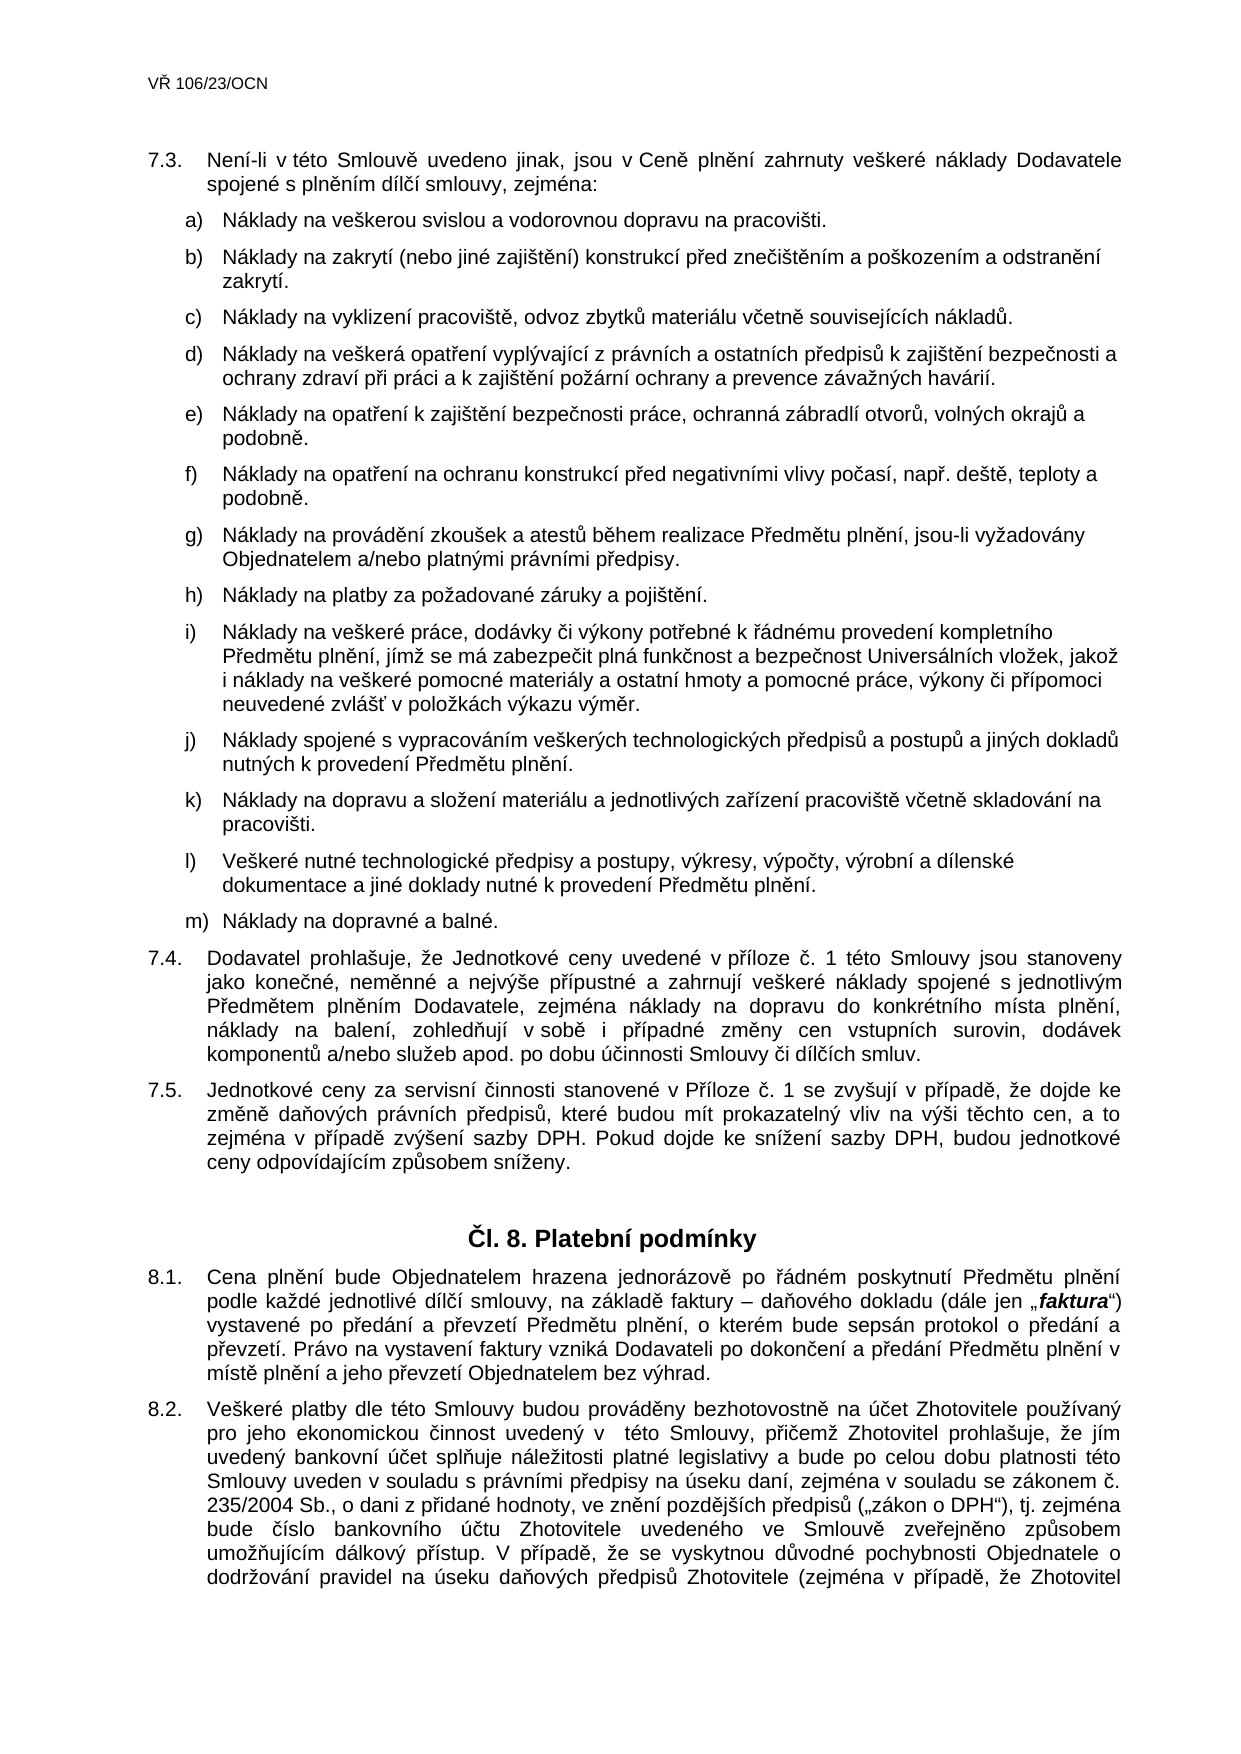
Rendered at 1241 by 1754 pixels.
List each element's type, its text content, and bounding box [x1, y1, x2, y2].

list Náklady spojené s vypracováním veškerých technologických předpisů a postupů a jiných dokladů nutných k provedení Předmětu plnění. [185, 728, 1122, 776]
list Náklady na platby za požadované záruky a pojištění. [185, 583, 1122, 607]
list Náklady na provádění zkoušek a atestů během realizace Předmětu plnění, jsou-li vyžadovány Objednatelem a/nebo platnými právními předpisy. [185, 523, 1122, 571]
list Náklady na dopravu a složení materiálu a jednotlivých zařízení pracoviště včetně skladování na pracovišti. [185, 788, 1122, 836]
text Není-li v této Smlouvě uvedeno jinak, jsou v Ceně plnění zahrnuty veškeré náklady Dodavatele spojené s plněním dílčí smlouvy, zejména: [148, 148, 1122, 196]
list Náklady na dopravné a balné. [185, 909, 1122, 933]
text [148, 1397, 1122, 1589]
list Náklady na opatření na ochranu konstrukcí před negativními vlivy počasí, např. deště, teploty a podobně. [185, 462, 1122, 510]
list Náklady na zakrytí (nebo jiné zajištění) konstrukcí před znečištěním a poškozením a odstranění zakrytí. [185, 244, 1122, 292]
text Platební podmínky [102, 1224, 1122, 1252]
list Veškeré nutné technologické předpisy a postupy, výkresy, výpočty, výrobní a dílenské dokumentace a jiné doklady nutné k provedení Předmětu plnění. [185, 849, 1122, 897]
list Náklady na veškerou svislou a vodorovnou dopravu na pracovišti. [185, 208, 1122, 232]
text Dodavatel prohlašuje, že Jednotkové ceny uvedené v příloze č. 1 této Smlouvy jsou stanoveny jako konečné, neměnné a nejvýše přípustné a zahrnují veškeré náklady spojené s jednotlivým Předmětem plněním Dodavatele, zejména náklady na dopravu do konkrétního místa plnění, náklady na balení, zohledňují v sobě i případné změny cen vstupních surovin, dodávek komponentů a/nebo služeb apod. po dobu účinnosti Smlouvy či dílčích smluv. [148, 946, 1122, 1065]
text Cena plnění bude Objednatelem hrazena jednorázově po řádném poskytnutí Předmětu plnění podle každé jednotlivé dílčí smlouvy, na základě faktury – daňového dokladu (dále jen „faktura“) vystavené po předání a převzetí Předmětu plnění, o kterém bude sepsán protokol o předání a převzetí. Právo na vystavení faktury vzniká Dodavateli po dokončení a předání Předmětu plnění v místě plnění a jeho převzetí Objednatelem bez výhrad. [148, 1265, 1122, 1385]
list Náklady na opatření k zajištění bezpečnosti práce, ochranná zábradlí otvorů, volných okrajů a podobně. [185, 402, 1122, 450]
list Náklady na veškeré práce, dodávky či výkony potřebné k řádnému provedení kompletního Předmětu plnění, jímž se má zabezpečit plná funkčnost a bezpečnost Universálních vložek, jakož i náklady na veškeré pomocné materiály a ostatní hmoty a pomocné práce, výkony či přípomoci neuvedené zvlášť v položkách výkazu výměr. [185, 619, 1122, 715]
list Náklady na vyklizení pracoviště, odvoz zbytků materiálu včetně souvisejících nákladů. [185, 305, 1122, 329]
list Náklady na veškerá opatření vyplývající z právních a ostatních předpisů k zajištění bezpečnosti a ochrany zdraví při práci a k zajištění požární ochrany a prevence závažných havárií. [185, 341, 1122, 389]
text Jednotkové ceny za servisní činnosti stanovené v Příloze č. 1 se zvyšují v případě, že dojde ke změně daňových právních předpisů, které budou mít prokazatelný vliv na výši těchto cen, a to zejména v případě zvýšení sazby DPH. Pokud dojde ke snížení sazby DPH, budou jednotkové ceny odpovídajícím způsobem sníženy. [148, 1078, 1122, 1174]
